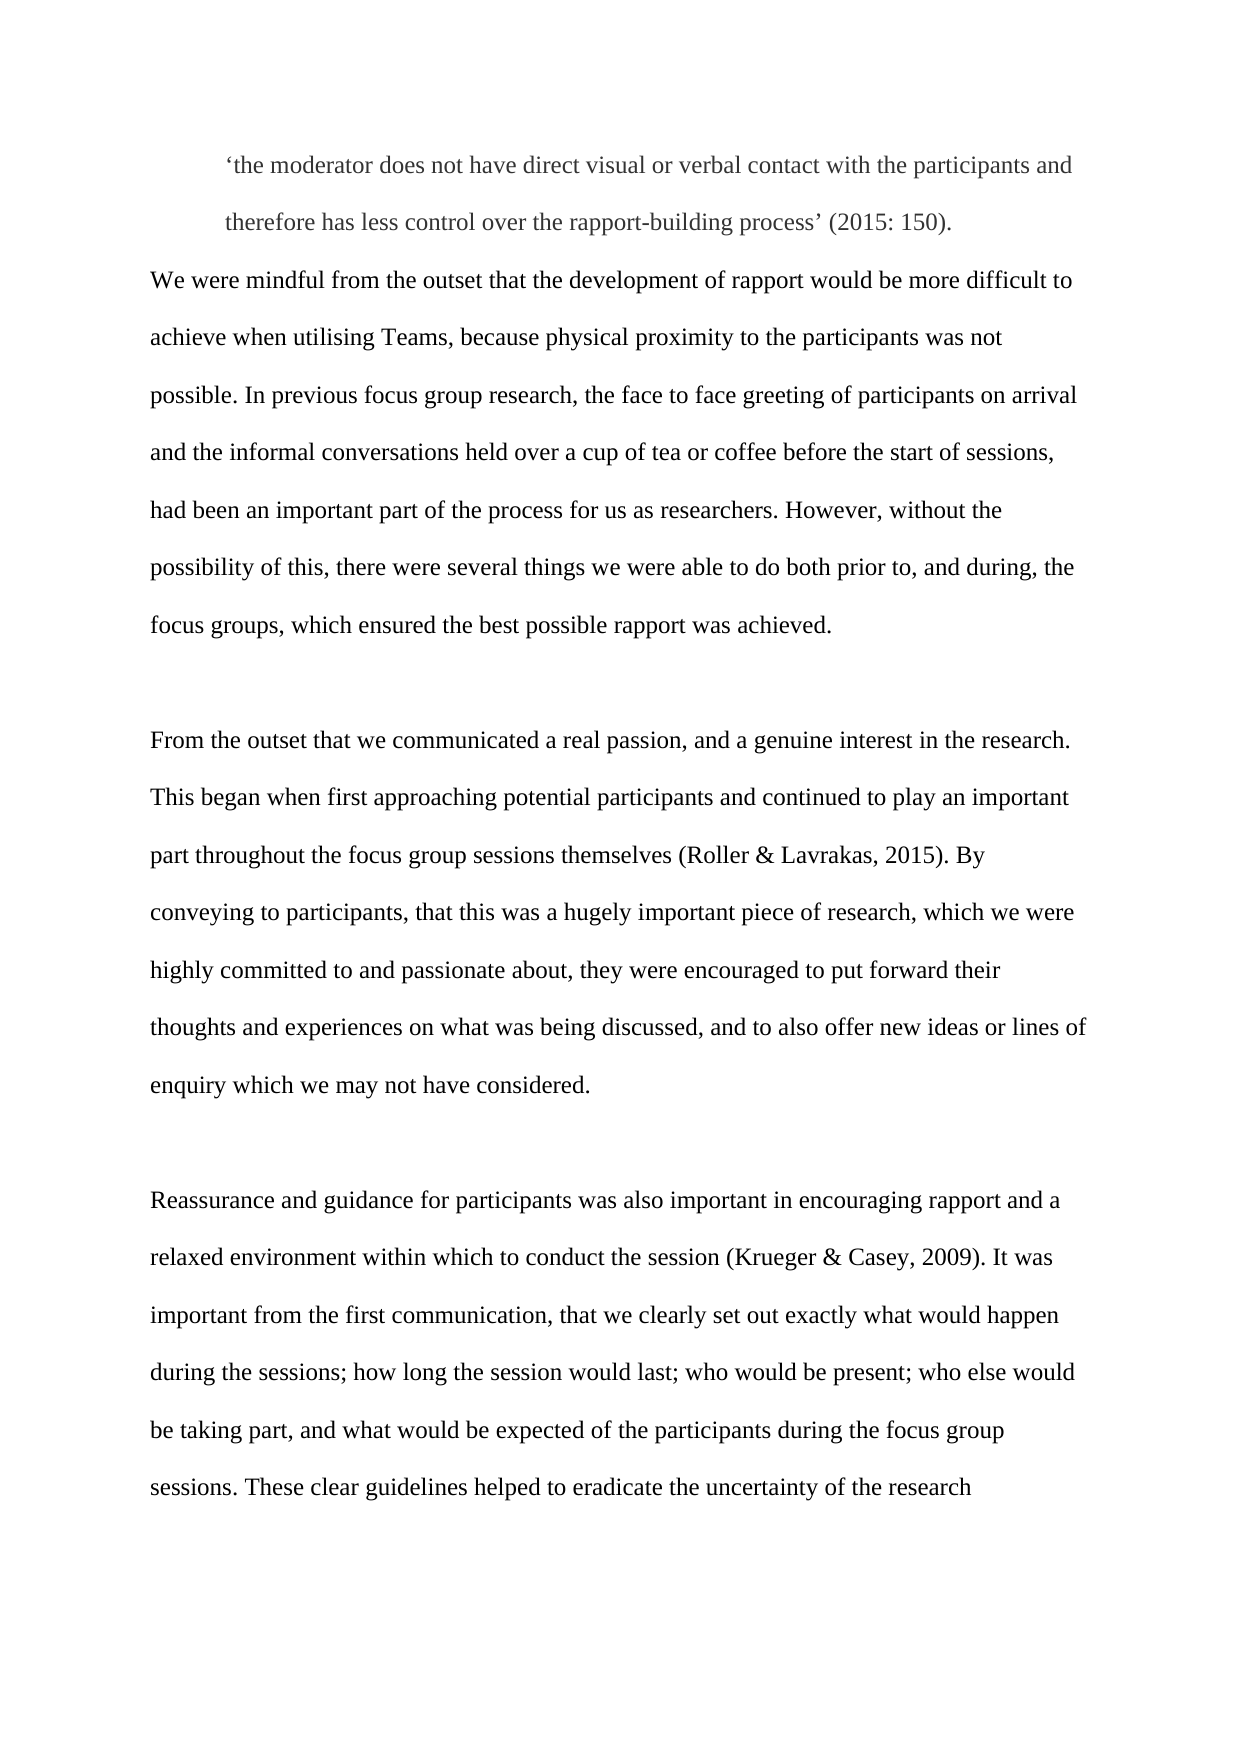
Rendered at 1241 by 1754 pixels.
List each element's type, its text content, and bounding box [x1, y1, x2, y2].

text We were mindful from the outset that the development of rapport would be more difficult to achieve when utilising Teams, because physical proximity to the participants was not possible. In previous focus group research, the face to face greeting of participants on arrival and the informal conversations held over a cup of tea or coffee before the start of sessions, had been an important part of the process for us as researchers. However, without the possibility of this, there were several things we were able to do both prior to, and during, the focus groups, which ensured the best possible rapport was achieved. [150, 265, 1090, 639]
text From the outset that we communicated a real passion, and a genuine interest in the research. This began when first approaching potential participants and continued to play an important part throughout the focus group sessions themselves (Roller & Lavrakas, 2015). By conveying to participants, that this was a hugely important piece of research, which we were highly committed to and passionate about, they were encouraged to put forward their thoughts and experiences on what was being discussed, and to also offer new ideas or lines of enquiry which we may not have considered. [150, 725, 1090, 1099]
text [150, 1185, 1090, 1501]
text ‘the moderator does not have direct visual or verbal contact with the participants and therefore has less control over the rapport-building process’ (2015: 150). [225, 150, 1090, 236]
